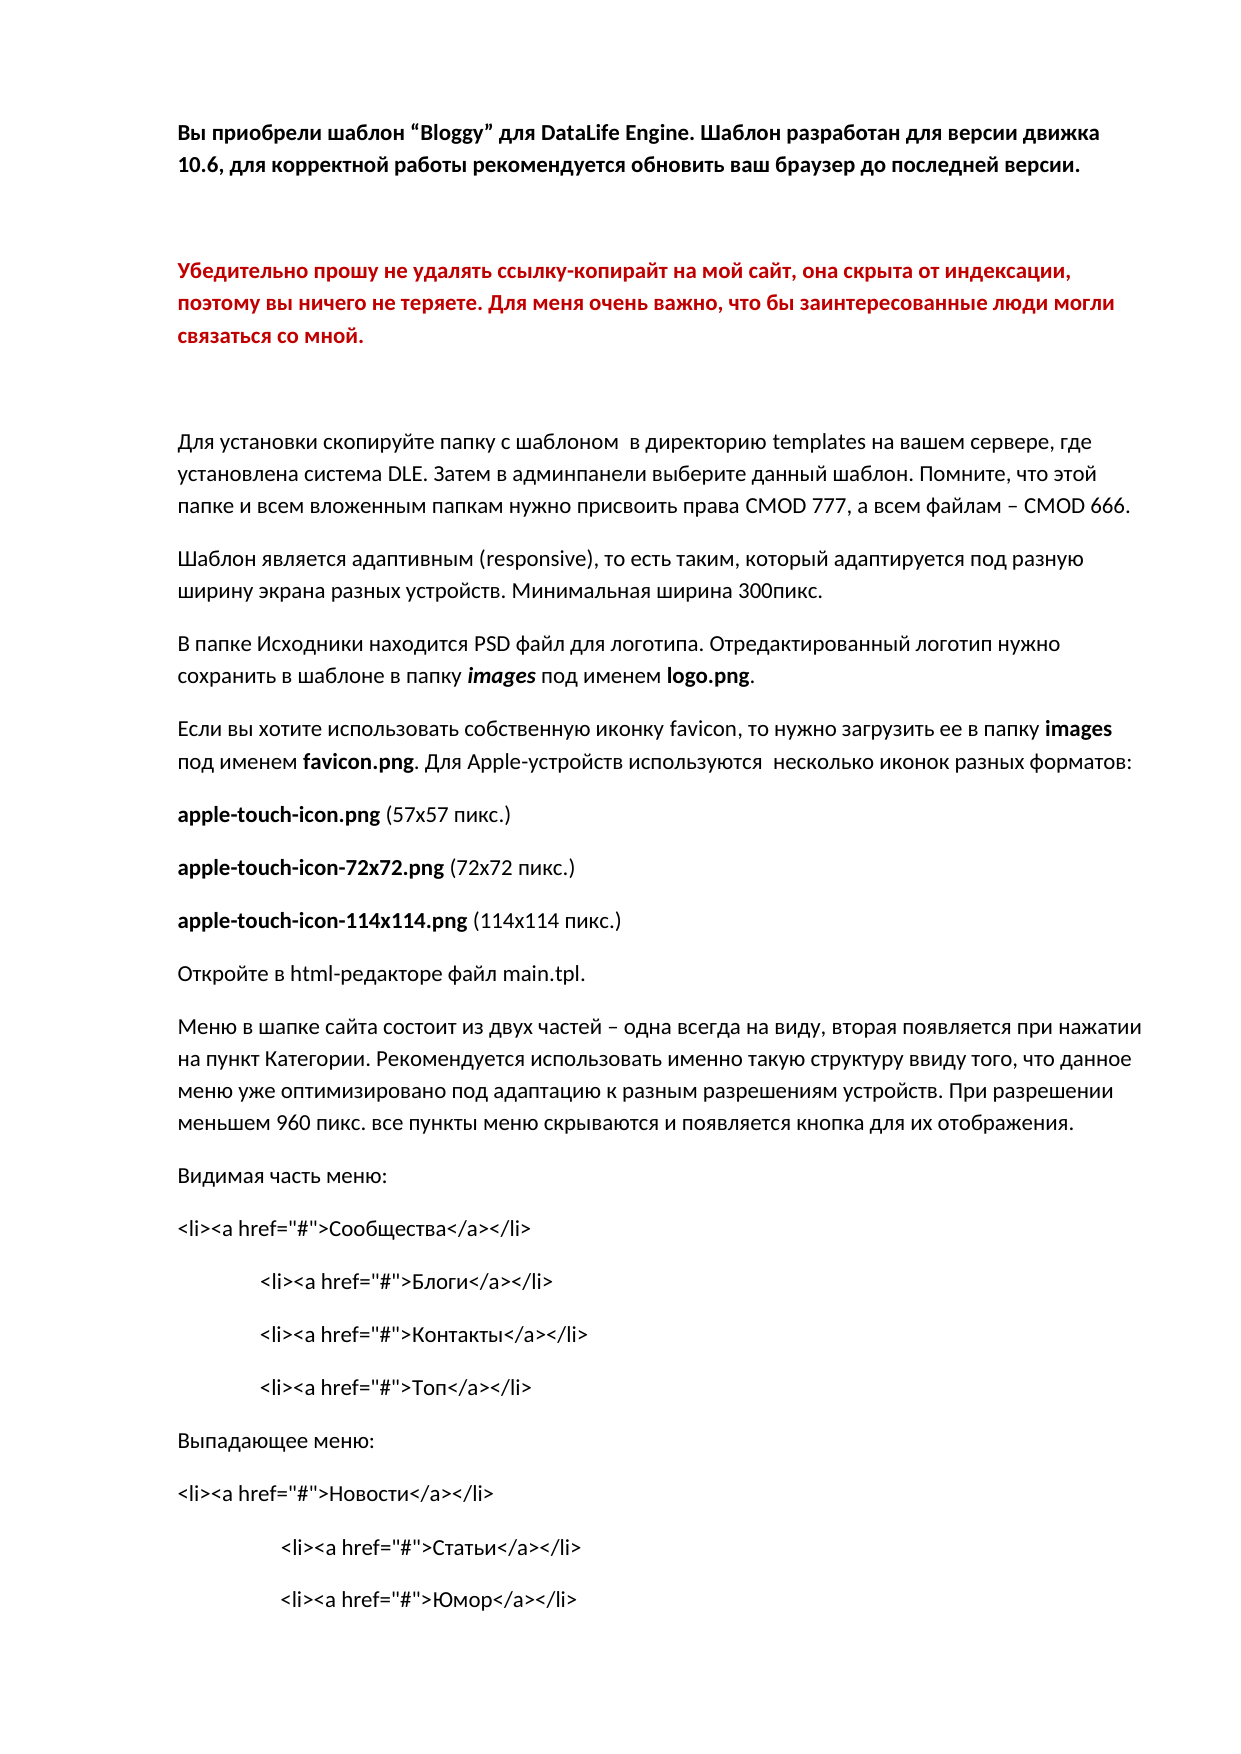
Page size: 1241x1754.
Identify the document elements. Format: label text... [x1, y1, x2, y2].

text Для установки скопируйте папку с шаблоном в директорию templates на вашем сервере, где установлена система DLE. Затем в админпанели выберите данный шаблон. Помните, что этой папке и всем вложенным папкам нужно присвоить права CMOD 777, а всем файлам – CMOD 666. [177, 427, 1152, 519]
text apple-touch-icon.png (57x57 пикс.) [177, 800, 1152, 828]
text Выпадающее меню: [177, 1427, 1152, 1454]
text <li><a href="#">Топ</a></li> [177, 1373, 1152, 1402]
text Меню в шапке сайта состоит из двух частей – одна всегда на виду, вторая появляется при нажатии на пункт Категории. Рекомендуется использовать именно такую структуру ввиду того, что данное меню уже оптимизировано под адаптацию к разным разрешениям устройств. При разрешении меньшем 960 пикс. все пункты меню скрываются и появляется кнопка для их отображения. [177, 1012, 1152, 1136]
text <li><a href="#">Статьи</a></li> [177, 1533, 1152, 1561]
text Шаблон является адаптивным (responsive), то есть таким, который адаптируется под разную ширину экрана разных устройств. Минимальная ширина 300пикс. [177, 544, 1152, 604]
text <li><a href="#">Контакты</a></li> [177, 1321, 1152, 1348]
text <li><a href="#">Юмор</a></li> [177, 1586, 1152, 1614]
text В папке Исходники находится PSD файл для логотипа. Отредактированный логотип нужно сохранить в шаблоне в папку images под именем logo.png. [177, 629, 1152, 689]
text Вы приобрели шаблон “Bloggy” для DataLife Engine. Шаблон разработан для версии движка 10.6, для корректной работы рекомендуется обновить ваш браузер до последней версии. [177, 118, 1152, 178]
text Если вы хотите использовать собственную иконку favicon, то нужно загрузить ее в папку images под именем favicon.png. Для Apple-устройств используются несколько иконок разных форматов: [177, 714, 1152, 775]
text Убедительно прошу не удалять ссылку-копирайт на мой сайт, она скрыта от индексации, поэтому вы ничего не теряете. Для меня очень важно, что бы заинтересованные люди могли связаться со мной. [177, 256, 1152, 349]
text Видимая часть меню: [177, 1161, 1152, 1189]
text Откройте в html-редакторе файл main.tpl. [177, 959, 1152, 987]
text apple-touch-icon-72x72.png (72x72 пикс.) [177, 853, 1152, 881]
text apple-touch-icon-114x114.png (114x114 пикс.) [177, 906, 1152, 934]
text <li><a href="#">Новости</a></li> [177, 1479, 1152, 1508]
text <li><a href="#">Сообщества</a></li> [177, 1214, 1152, 1242]
text <li><a href="#">Блоги</a></li> [177, 1267, 1152, 1296]
